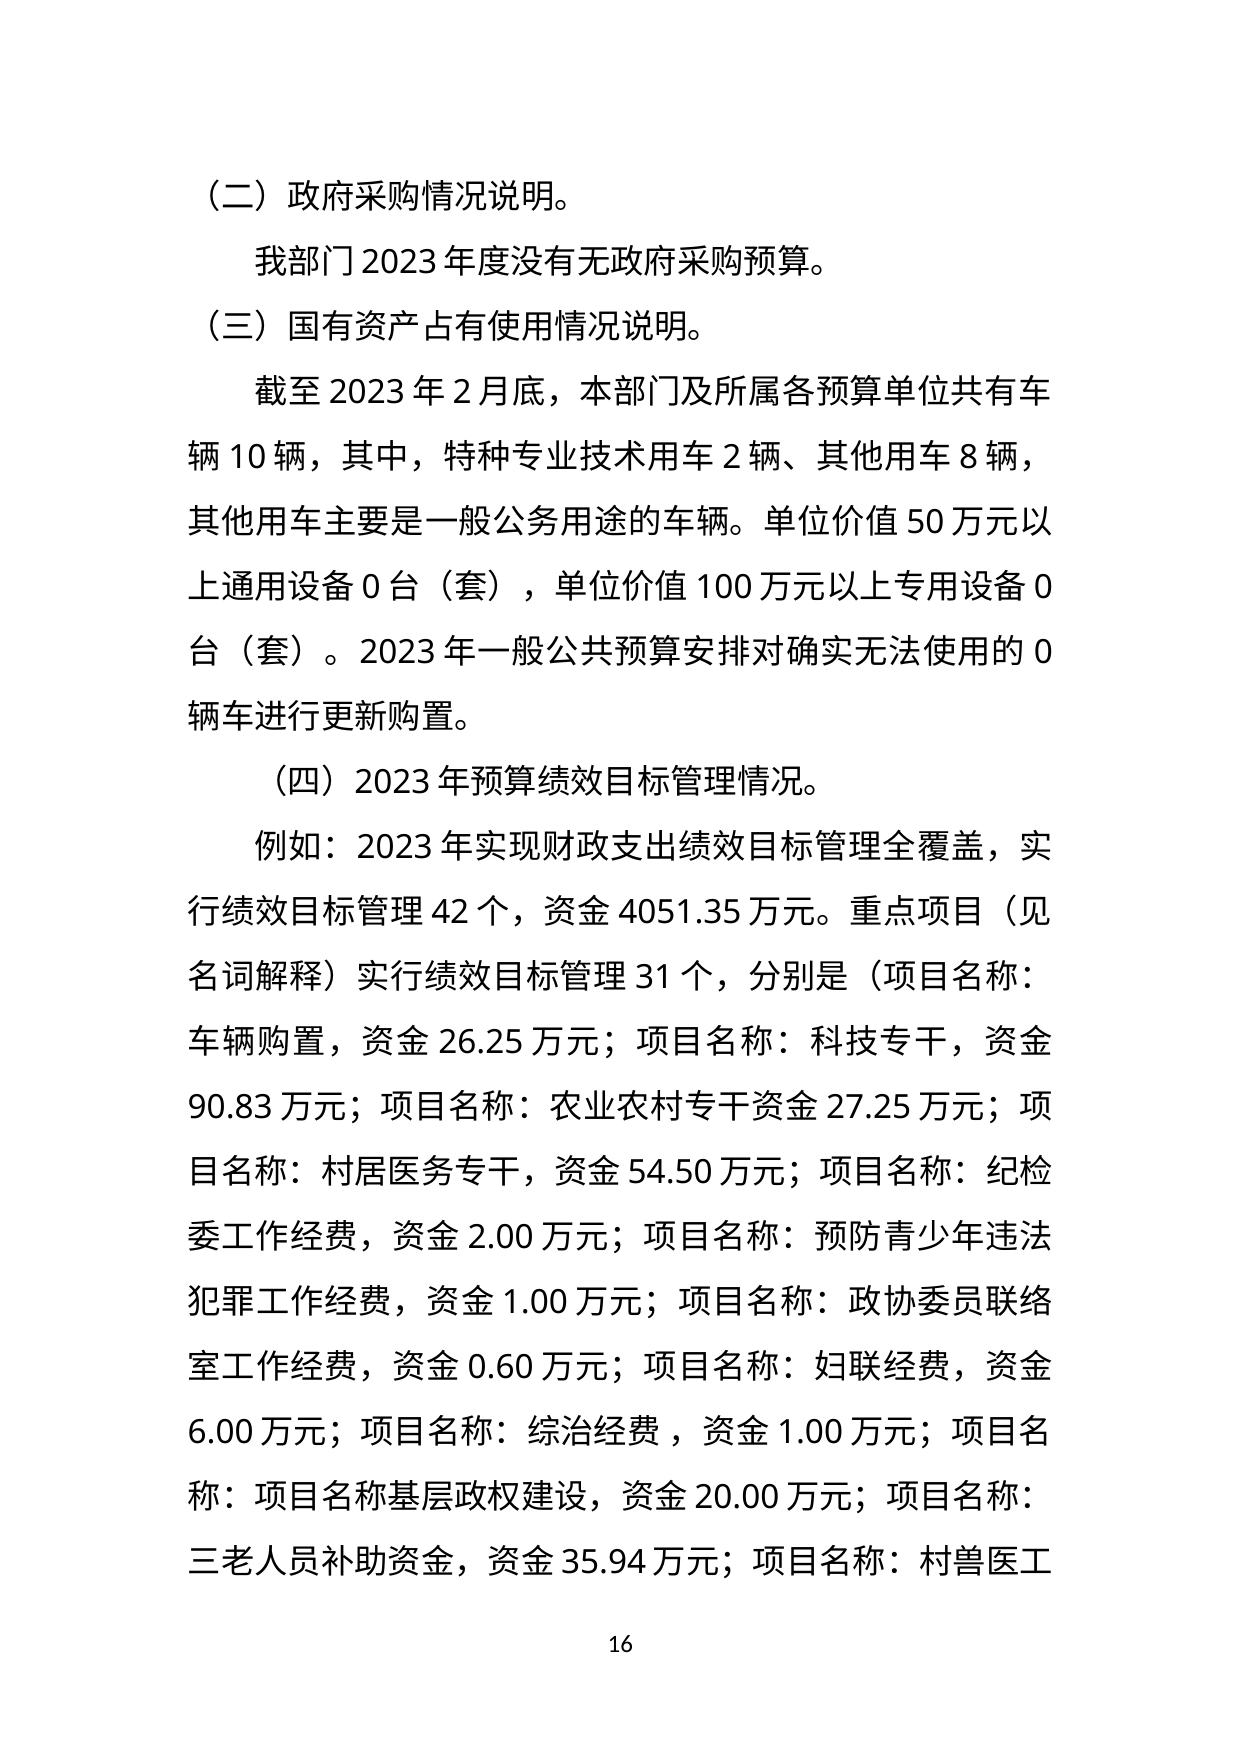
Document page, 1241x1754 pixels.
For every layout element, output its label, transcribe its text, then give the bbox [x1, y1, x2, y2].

text （二）政府采购情况说明。 [187, 162, 1053, 227]
text 截至2023年2月底，本部门及所属各预算单位共有车辆10辆，其中，特种专业技术用车2辆、其他用车8辆，其他用车主要是一般公务用途的车辆。单位价值50万元以上通用设备0台（套），单位价值100万元以上专用设备0台（套）。2023年一般公共预算安排对确实无法使用的0辆车进行更新购置。 [187, 357, 1053, 747]
text （三）国有资产占有使用情况说明。 [187, 292, 1053, 357]
text 我部门2023年度没有无政府采购预算。 [187, 227, 1053, 292]
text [187, 812, 1053, 1592]
text （四）2023年预算绩效目标管理情况。 [187, 747, 1053, 812]
